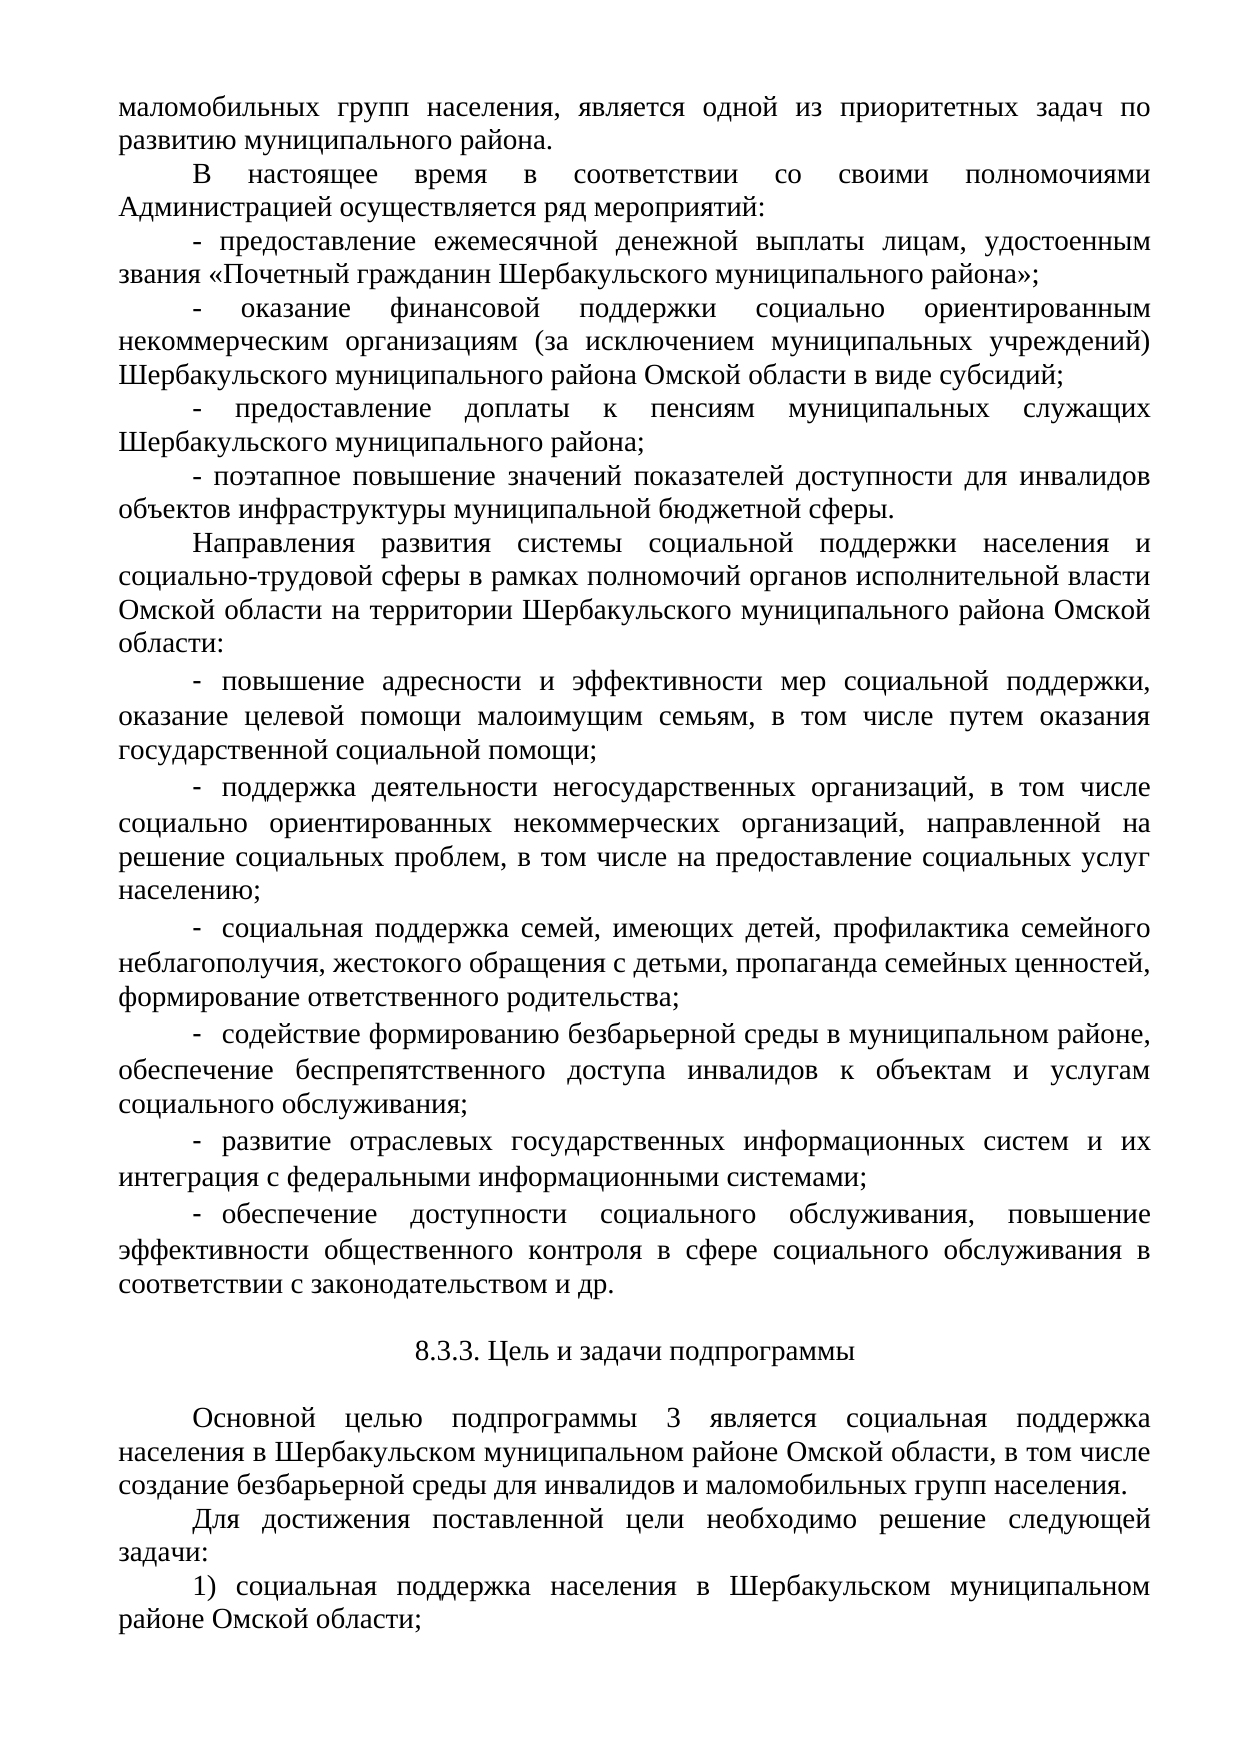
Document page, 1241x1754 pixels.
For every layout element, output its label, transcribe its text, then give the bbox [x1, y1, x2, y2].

list развитие отраслевых государственных информационных систем и их интеграция с федеральными информационными системами; [118, 1119, 1152, 1193]
text - предоставление доплаты к пенсиям муниципальных служащих Шербакульского муниципального района; [118, 391, 1152, 458]
text - поэтапное повышение значений показателей доступности для инвалидов объектов инфраструктуры муниципальной бюджетной сферы. [118, 458, 1152, 525]
list содействие формированию безбарьерной среды в муниципальном районе, обеспечение беспрепятственного доступа инвалидов к объектам и услугам социального обслуживания; [118, 1013, 1152, 1119]
text Для достижения поставленной цели необходимо решение следующей задачи: [118, 1501, 1152, 1568]
text Направления развития системы социальной поддержки населения и социально-трудовой сферы в рамках полномочий органов исполнительной власти Омской области на территории Шербакульского муниципального района Омской области: [118, 525, 1152, 659]
text - оказание финансовой поддержки социально ориентированным некоммерческим организациям (за исключением муниципальных учреждений) Шербакульского муниципального района Омской области в виде субсидий; [118, 290, 1152, 391]
text Основной целью подпрограммы 3 является социальная поддержка населения в Шербакульском муниципальном районе Омской области, в том числе создание безбарьерной среды для инвалидов и маломобильных групп населения. [118, 1400, 1152, 1501]
list повышение адресности и эффективности мер социальной поддержки, оказание целевой помощи малоимущим семьям, в том числе путем оказания государственной социальной помощи; [118, 659, 1152, 766]
text В настоящее время в соответствии со своими полномочиями Администрацией осуществляется ряд мероприятий: [118, 156, 1152, 223]
text - предоставление ежемесячной денежной выплаты лицам, удостоенным звания «Почетный гражданин Шербакульского муниципального района»; [118, 223, 1152, 290]
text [118, 89, 1152, 156]
list обеспечение доступности социального обслуживания, повышение эффективности общественного контроля в сфере социального обслуживания в соответствии с законодательством и др. [118, 1193, 1152, 1299]
text 8.3.3. Цель и задачи подпрограммы [118, 1333, 1152, 1367]
list социальная поддержка семей, имеющих детей, профилактика семейного неблагополучия, жестокого обращения с детьми, пропаганда семейных ценностей, формирование ответственного родительства; [118, 906, 1152, 1013]
text 1) социальная поддержка населения в Шербакульском муниципальном районе Омской области; [118, 1568, 1152, 1635]
list поддержка деятельности негосударственных организаций, в том числе социально ориентированных некоммерческих организаций, направленной на решение социальных проблем, в том числе на предоставление социальных услуг населению; [118, 766, 1152, 906]
